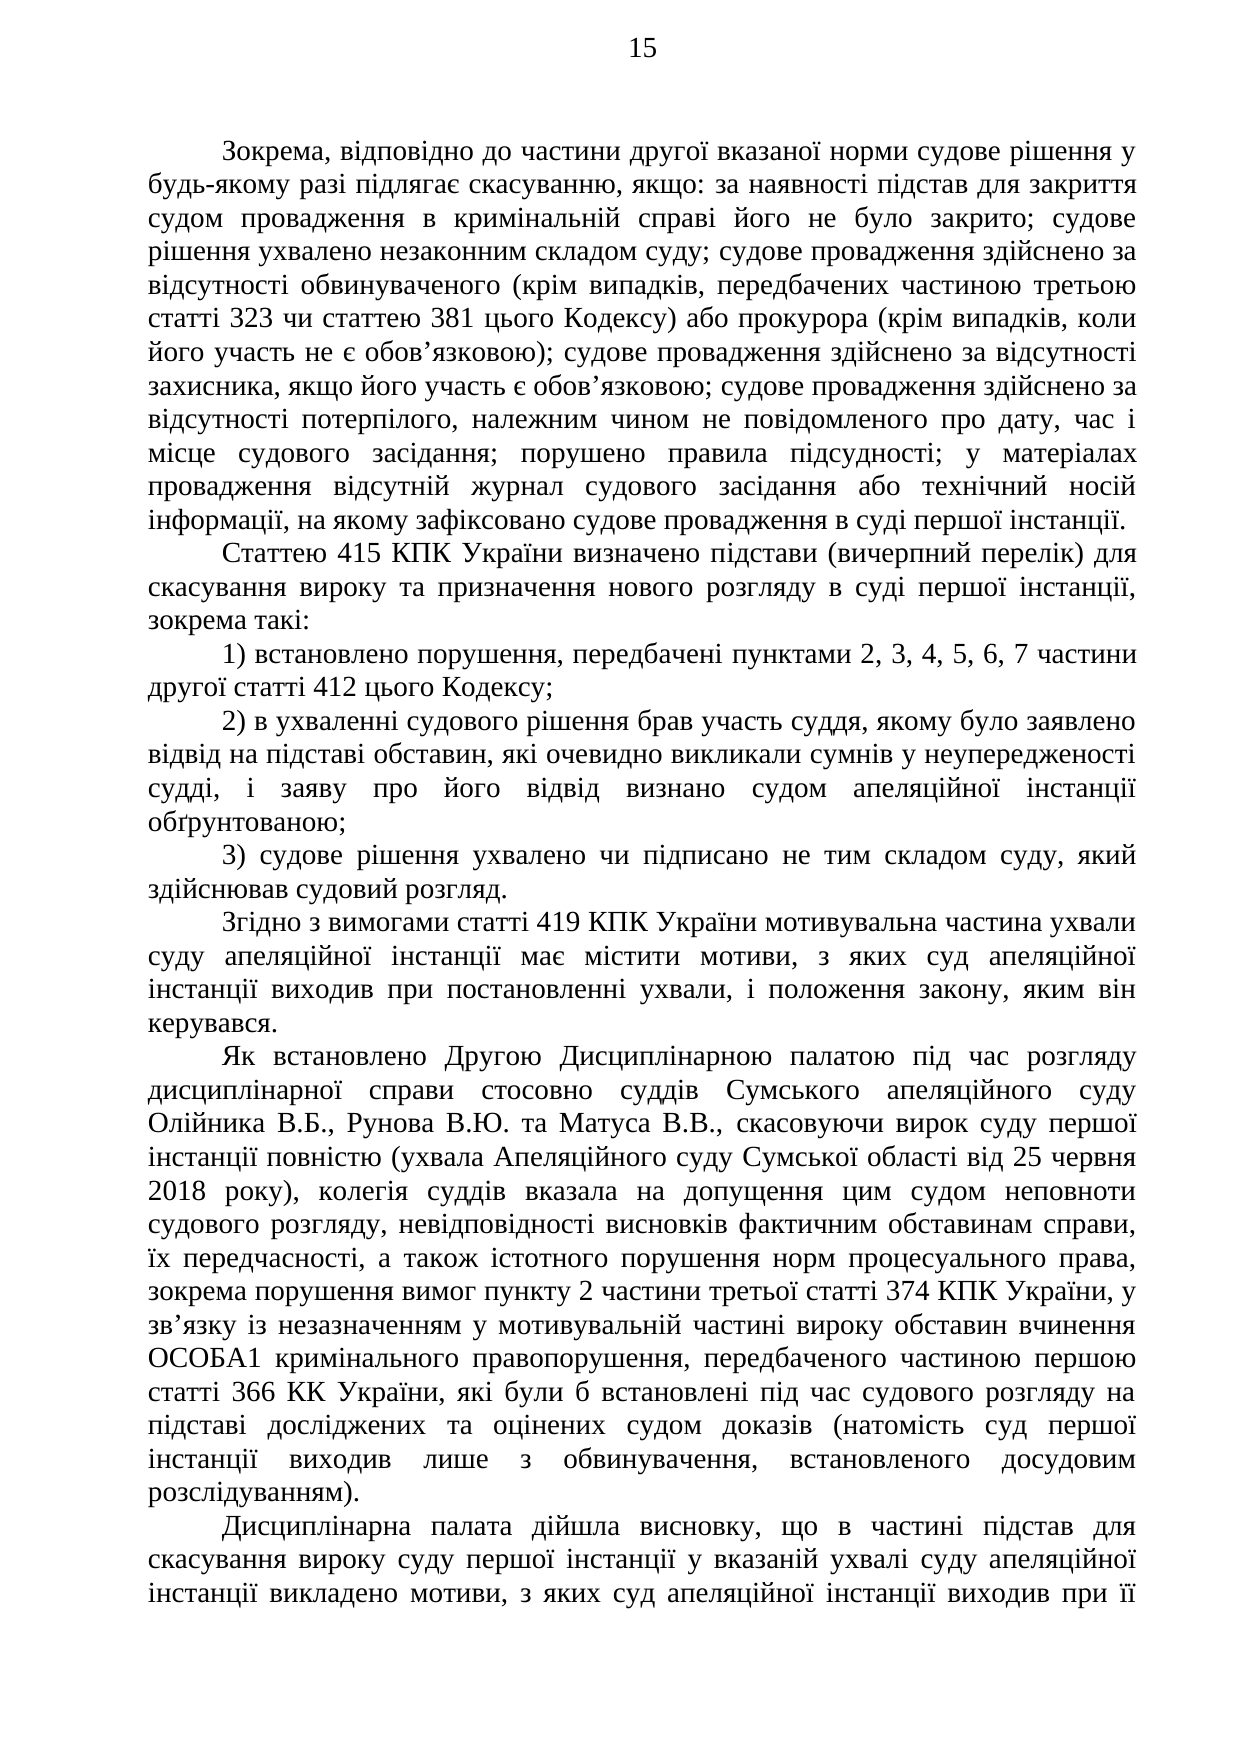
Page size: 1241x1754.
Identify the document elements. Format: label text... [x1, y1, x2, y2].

text Зокрема, відповідно до частини другої вказаної норми судове рішення у будь-якому разі підлягає скасуванню, якщо: за наявності підстав для закриття судом провадження в кримінальній справі його не було закрито; судове рішення ухвалено незаконним складом суду; судове провадження здійснено за відсутності обвинуваченого (крім випадків, передбачених частиною третьою статті 323 чи статтею 381 цього Кодексу) або прокурора (крім випадків, коли його участь не є обов’язковою); судове провадження здійснено за відсутності захисника, якщо його участь є обов’язковою; судове провадження здійснено за відсутності потерпілого, належним чином не повідомленого про дату, час і місце судового засідання; порушено правила підсудності; у матеріалах провадження відсутній журнал судового засідання або технічний носій інформації, на якому зафіксовано судове провадження в суді першої інстанції. [148, 133, 1137, 535]
text Як встановлено Другою Дисциплінарною палатою під час розгляду дисциплінарної справи стосовно суддів Сумського апеляційного суду Олійника В.Б., Рунова В.Ю. та Матуса В.В., скасовуючи вирок суду першої інстанції повністю (ухвала Апеляційного суду Сумської області від 25 червня 2018 року), колегія суддів вказала на допущення цим судом неповноти судового розгляду, невідповідності висновків фактичним обставинам справи, їх передчасності, а також істотного порушення норм процесуального права, зокрема порушення вимог пункту 2 частини третьої статті 374 КПК України, у зв’язку із незазначенням у мотивувальній частині вироку обставин вчинення ОСОБА1 кримінального правопорушення, передбаченого частиною першою статті 366 КК України, які були б встановлені під час судового розгляду на підставі досліджених та оцінених судом доказів (натомість суд першої інстанції виходив лише з обвинувачення, встановленого досудовим розслідуванням). [148, 1038, 1137, 1508]
text 3) судове рішення ухвалено чи підписано не тим складом суду, який здійснював судовий розгляд. [148, 837, 1137, 904]
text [148, 1508, 1137, 1609]
text Статтею 415 КПК України визначено підстави (вичерпний перелік) для скасування вироку та призначення нового розгляду в суді першої інстанції, зокрема такі: [148, 535, 1137, 636]
text 2) в ухваленні судового рішення брав участь суддя, якому було заявлено відвід на підставі обставин, які очевидно викликали сумнів у неупередженості судді, і заяву про його відвід визнано судом апеляційної інстанції обґрунтованою; [148, 703, 1137, 837]
text Згідно з вимогами статті 419 КПК України мотивувальна частина ухвали суду апеляційної інстанції має містити мотиви, з яких суд апеляційної інстанції виходив при постановленні ухвали, і положення закону, яким він керувався. [148, 904, 1137, 1038]
text 1) встановлено порушення, передбачені пунктами 2, 3, 4, 5, 6, 7 частини другої статті 412 цього Кодексу; [148, 636, 1137, 703]
